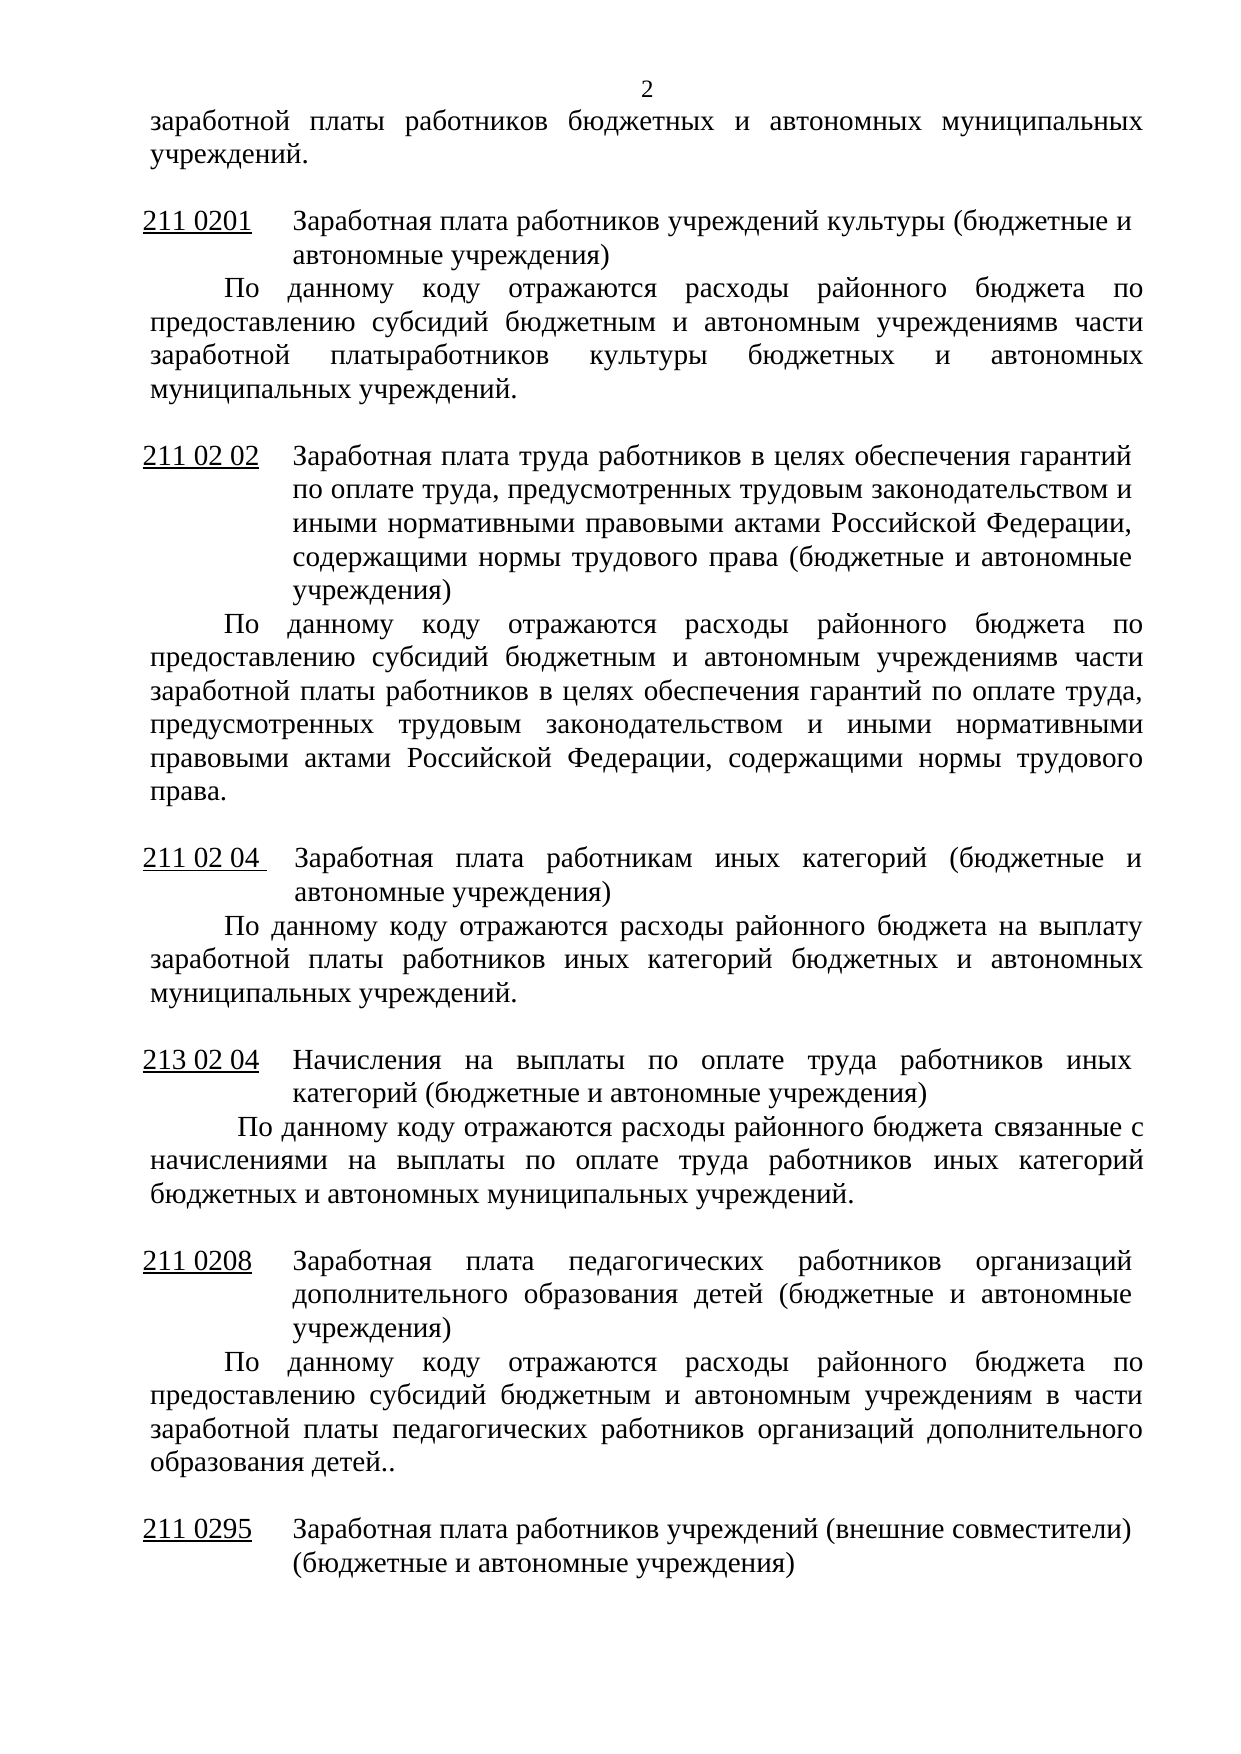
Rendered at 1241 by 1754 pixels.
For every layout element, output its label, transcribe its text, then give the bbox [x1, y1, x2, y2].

text По данному коду отражаются расходы районного бюджета по предоставлению субсидий бюджетным и автономным учреждениямв части заработной платы работников в целях обеспечения гарантий по оплате труда, предусмотренных трудовым законодательством и иными нормативными правовыми актами Российской Федерации, содержащими нормы трудового права. [150, 606, 1144, 807]
table_header Заработная плата труда работников в целях обеспечения гарантий по оплате труда, предусмотренных трудовым законодательством и иными нормативными правовыми актами Российской Федерации, содержащими нормы трудового права (бюджетные и автономные учреждения) [281, 438, 1144, 606]
table_header Заработная плата работникам иных категорий (бюджетные и автономные учреждения) [283, 841, 1154, 908]
table_header 211 0208 [131, 1243, 281, 1344]
table_header Заработная плата педагогических работников организаций дополнительного образования детей (бюджетные и автономные учреждения) [281, 1243, 1144, 1344]
table_header 211 0295 [131, 1511, 281, 1578]
table_header 211 02 04 [131, 841, 283, 908]
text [150, 103, 1144, 170]
table_header 213 02 04 [131, 1042, 281, 1109]
table_header 211 02 02 [131, 438, 281, 606]
table_header Заработная плата работников учреждений культуры (бюджетные и автономные учреждения) [281, 203, 1144, 270]
table_header Начисления на выплаты по оплате труда работников иных категорий (бюджетные и автономные учреждения) [281, 1042, 1144, 1109]
text По данному коду отражаются расходы районного бюджета связанные с начислениями на выплаты по оплате труда работников иных категорий бюджетных и автономных муниципальных учреждений. [150, 1109, 1144, 1209]
text По данному коду отражаются расходы районного бюджета на выплату заработной платы работников иных категорий бюджетных и автономных муниципальных учреждений. [150, 908, 1144, 1008]
table_header 211 0201 [131, 203, 281, 270]
text По данному коду отражаются расходы районного бюджета по предоставлению субсидий бюджетным и автономным учреждениям в части заработной платы педагогических работников организаций дополнительного образования детей.. [150, 1344, 1144, 1478]
text По данному коду отражаются расходы районного бюджета по предоставлению субсидий бюджетным и автономным учреждениямв части заработной платыработников культуры бюджетных и автономных муниципальных учреждений. [150, 270, 1144, 404]
table_header Заработная плата работников учреждений (внешние совместители) (бюджетные и автономные учреждения) [281, 1511, 1144, 1578]
